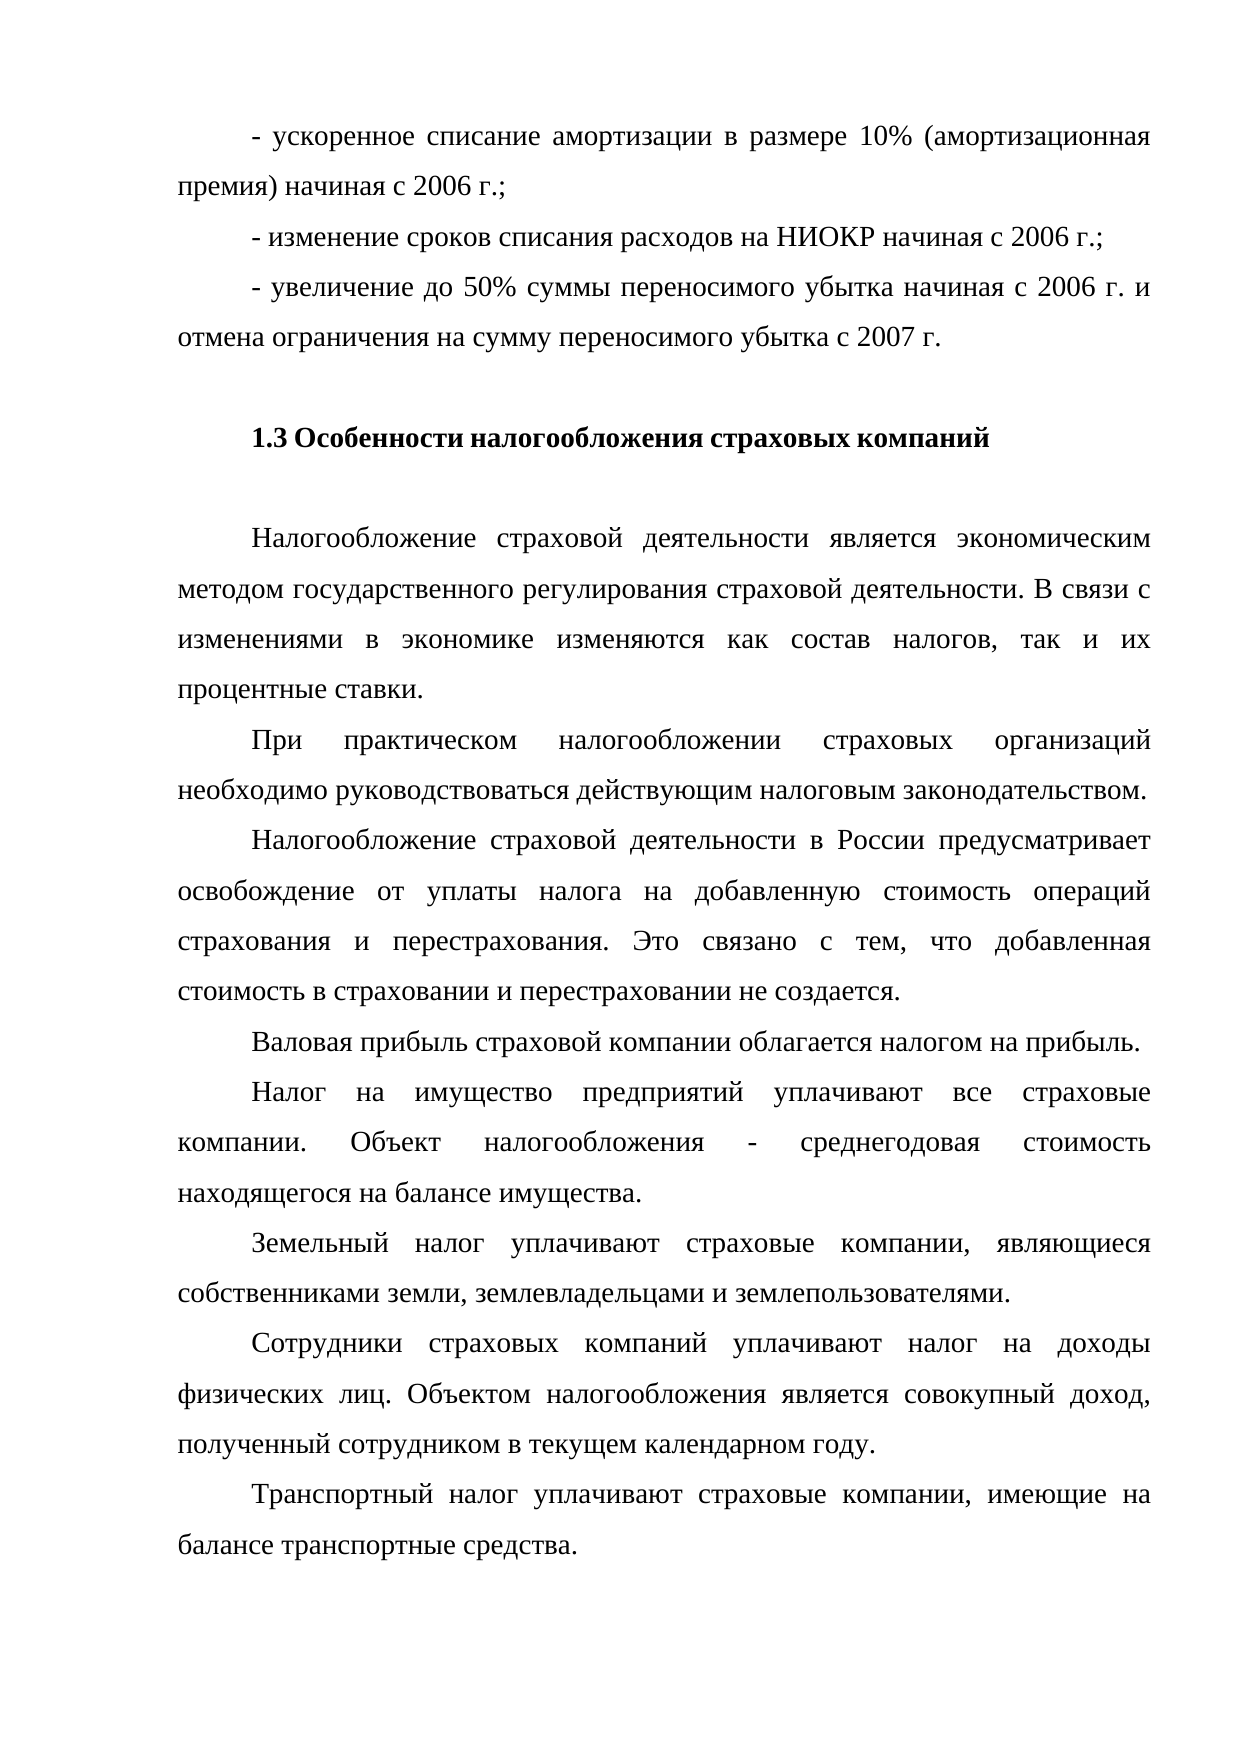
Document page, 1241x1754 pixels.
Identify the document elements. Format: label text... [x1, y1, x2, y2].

text Налогообложение страховой деятельности в России предусматривает освобождение от уплаты налога на добавленную стоимость операций страхования и перестрахования. Это связано с тем, что добавленная стоимость в страховании и перестраховании не создается. [177, 822, 1152, 1007]
text Налогообложение страховой деятельности является экономическим методом государственного регулирования страховой деятельности. В связи с изменениями в экономике изменяются как состав налогов, так и их процентные ставки. [177, 521, 1152, 705]
text Земельный налог уплачивают страховые компании, являющиеся собственниками земли, землевладельцами и землепользователями. [177, 1225, 1152, 1309]
text Налог на имущество предприятий уплачивают все страховые компании. Объект налогообложения - среднегодовая стоимость находящегося на балансе имущества. [177, 1074, 1152, 1208]
text - изменение сроков списания расходов на НИОКР начиная с 2006 г.; [177, 219, 1152, 252]
text - увеличение до 50% суммы переносимого убытка начиная с 2006 г. и отмена ограничения на сумму переносимого убытка с 2007 г. [177, 269, 1152, 353]
text Транспортный налог уплачивают страховые компании, имеющие на балансе транспортные средства. [177, 1477, 1152, 1560]
text При практическом налогообложении страховых организаций необходимо руководствоваться действующим налоговым законодательством. [177, 722, 1152, 806]
text - ускоренное списание амортизации в размере 10% (амортизационная премия) начиная с 2006 г.; [177, 118, 1152, 202]
text 1.3 Особенности налогообложения страховых компаний [177, 420, 1152, 453]
text Валовая прибыль страховой компании облагается налогом на прибыль. [177, 1024, 1152, 1057]
text Сотрудники страховых компаний уплачивают налог на доходы физических лиц. Объектом налогообложения является совокупный доход, полученный сотрудником в текущем календарном году. [177, 1326, 1152, 1460]
